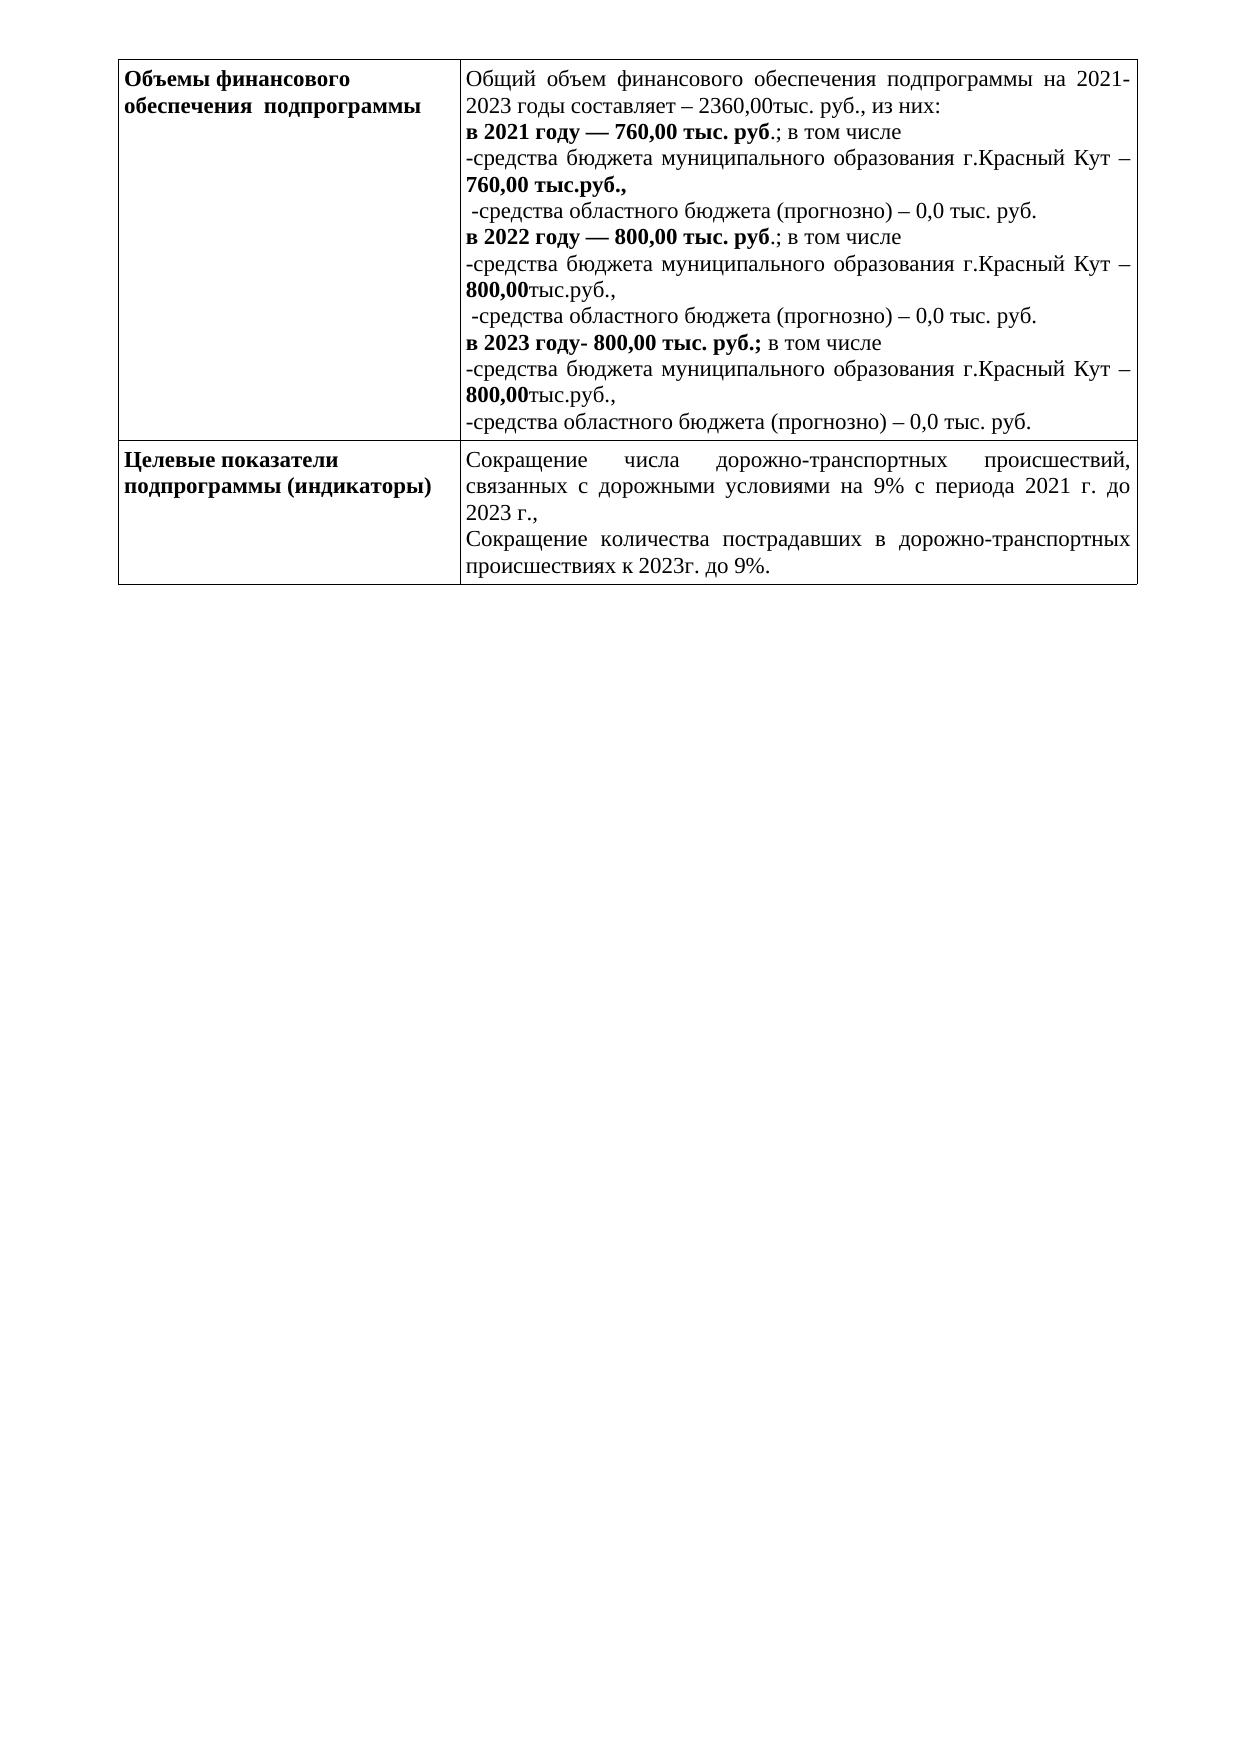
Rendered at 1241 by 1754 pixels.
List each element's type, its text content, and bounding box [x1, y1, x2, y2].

table_cell Объемы финансового обеспечения подпрограммы [119, 60, 460, 440]
table_cell Целевые показатели подпрограммы (индикаторы) [119, 441, 460, 584]
table_cell Сокращение числа дорожно-транспортных происшествий, связанных с дорожными условиями на 9% с периода 2021 г. до 2023 г., Сокращение количества пострадавших в дорожно-транспортных происшествиях к 2023г. до 9%. [461, 441, 1137, 584]
table_cell Общий объем финансового обеспечения подпрограммы на 2021-2023 годы составляет – 2360,00тыс. руб., из них: в 2021 году — 760,00 тыс. руб.; в том числе -средства бюджета муниципального образования г.Красный Кут – 760,00 тыс.руб., -средства областного бюджета (прогнозно) – 0,0 тыс. руб. в 2022 году — 800,00 тыс. руб.; в том числе -средства бюджета муниципального образования г.Красный Кут – 800,00тыс.руб., -средства областного бюджета (прогнозно) – 0,0 тыс. руб. в 2023 году- 800,00 тыс. руб.; в том числе -средства бюджета муниципального образования г.Красный Кут – 800,00тыс.руб., -средства областного бюджета (прогнозно) – 0,0 тыс. руб. [461, 60, 1137, 440]
